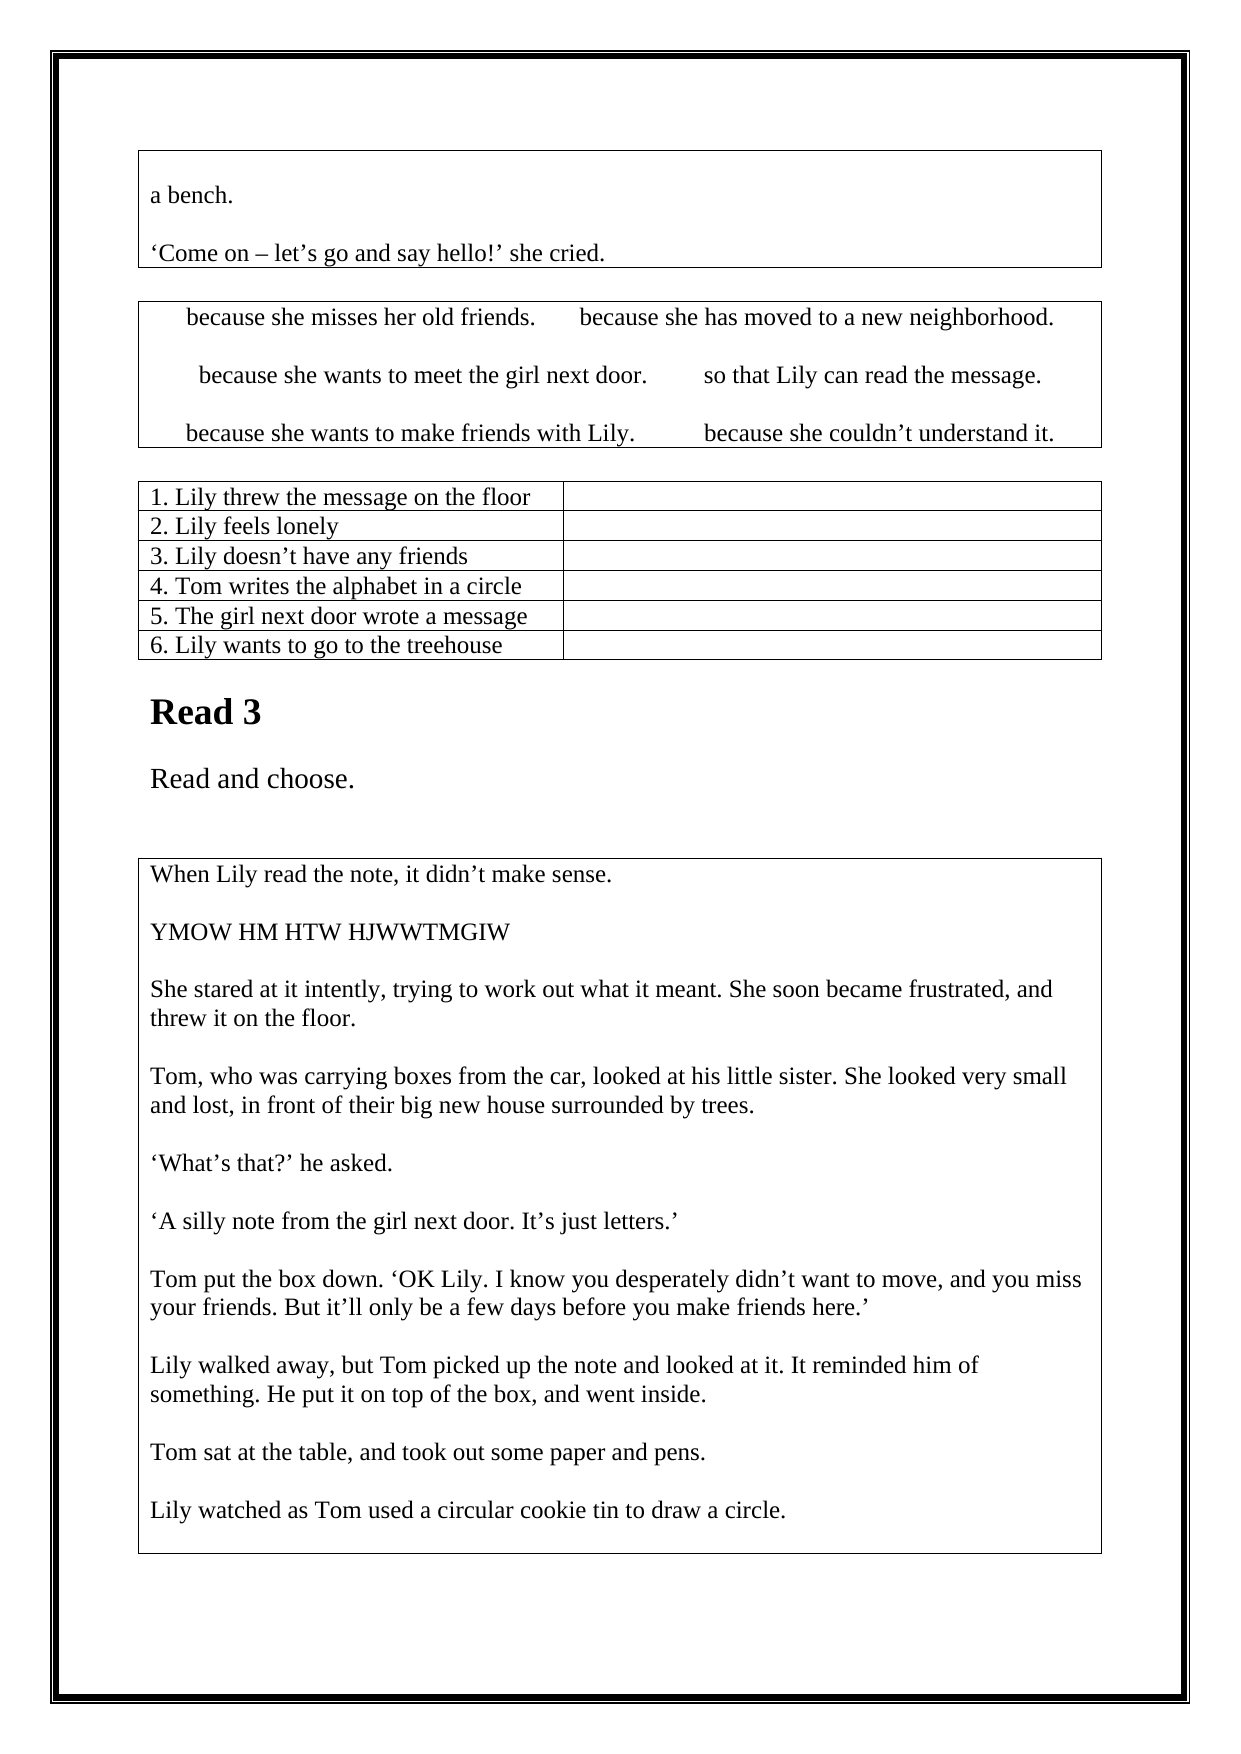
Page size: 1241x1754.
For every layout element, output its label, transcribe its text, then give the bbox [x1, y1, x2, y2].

table_cell [564, 631, 1101, 659]
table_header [139, 859, 1101, 1553]
table_cell 3. Lily doesn’t have any friends [139, 541, 563, 570]
table_cell 4. Tom writes the alphabet in a circle [139, 571, 563, 600]
table_cell [564, 571, 1101, 600]
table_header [139, 151, 1101, 267]
text Read 3 [150, 689, 1090, 732]
table_cell 6. Lily wants to go to the treehouse [139, 631, 563, 659]
text Read and choose. [150, 761, 1090, 795]
table_header [564, 482, 1101, 510]
table_cell [564, 601, 1101, 629]
table_cell 5. The girl next door wrote a message [139, 601, 563, 629]
table_cell [564, 511, 1101, 540]
table_cell [564, 541, 1101, 570]
table_header 1. Lily threw the message on the floor [139, 482, 563, 510]
table_cell 2. Lily feels lonely [139, 511, 563, 540]
table_header because she misses her old friends. because she has moved to a new neighborhood. because she wants to meet the girl next door. so that Lily can read the message. because she wants to make friends with Lily. because she couldn’t understand it. [139, 302, 1101, 447]
